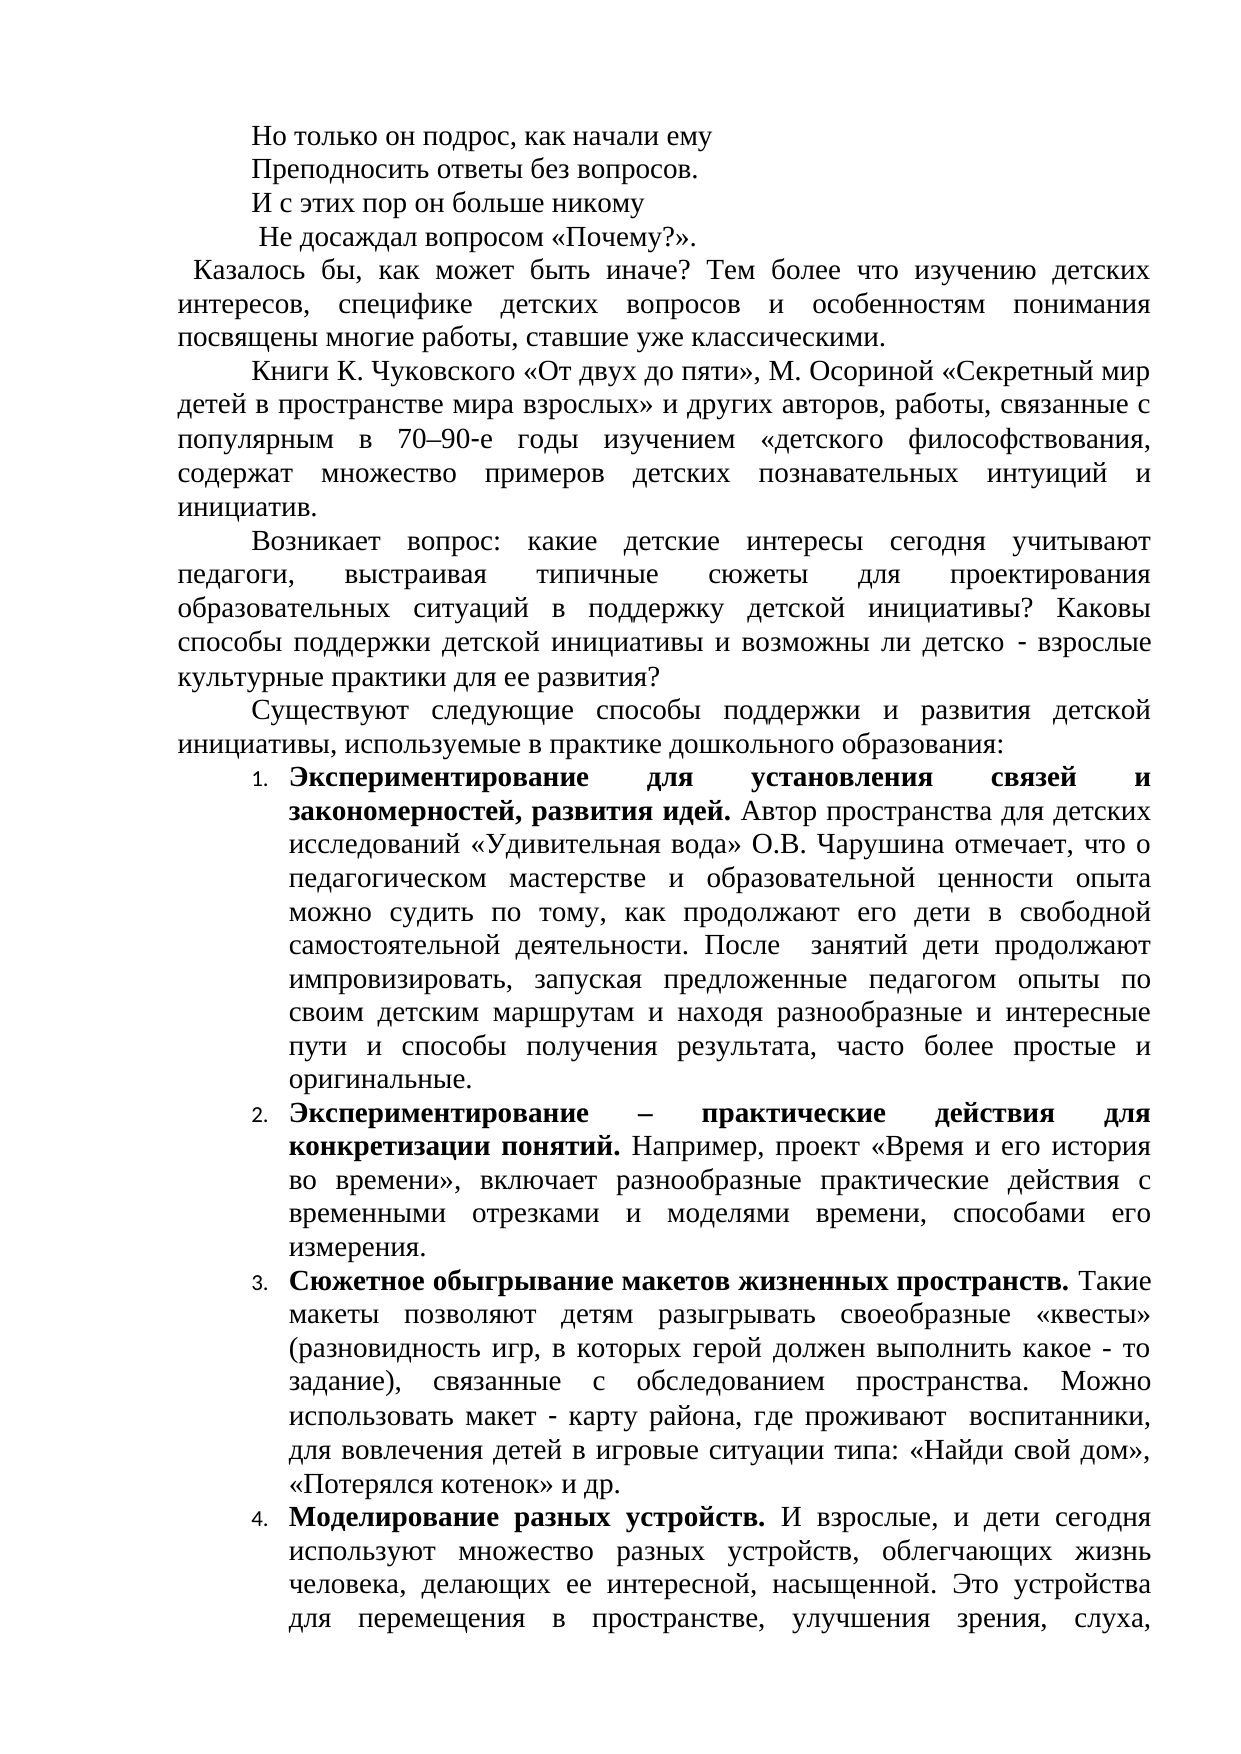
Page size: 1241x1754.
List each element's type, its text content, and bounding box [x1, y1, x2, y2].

text Преподносить ответы без вопросов. [177, 152, 1152, 185]
text Но только он подрос, как начали ему [177, 118, 1152, 152]
text Казалось бы, как может быть иначе? Тем более что изучению детских интересов, специфике детских вопросов и особенностям понимания посвящены многие работы, ставшие уже классическими. [177, 252, 1152, 353]
text Существуют следующие способы поддержки и развития детской инициативы, используемые в практике дошкольного образования: [177, 692, 1152, 759]
text Возникает вопрос: какие детские интересы сегодня учитывают педагоги, выстраивая типичные сюжеты для проектирования образовательных ситуаций в поддержку детской инициативы? Каковы способы поддержки детской инициативы и возможны ли детско ‐ взрослые культурные практики для ее развития? [177, 523, 1152, 692]
text Не досаждал вопросом «Почему?». [177, 219, 1152, 252]
text И с этих пор он больше никому [177, 185, 1152, 219]
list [251, 1499, 1152, 1634]
list Сюжетное обыгрывание макетов жизненных пространств. Такие макеты позволяют детям разыгрывать своеобразные «квесты» (разновидность игр, в которых герой должен выполнить какое - то задание), связанные с обследованием пространства. Можно использовать макет ‐ карту района, где проживают воспитанники, для вовлечения детей в игровые ситуации типа: «Найди свой дом», «Потерялся котенок» и др. [251, 1263, 1152, 1499]
list Экспериментирование для установления связей и закономерностей, развития идей. Автор пространства для детских исследований «Удивительная вода» О.В. Чарушина отмечает, что о педагогическом мастерстве и образовательной ценности опыта можно судить по тому, как продолжают его дети в свободной самостоятельной деятельности. После занятий дети продолжают импровизировать, запуская предложенные педагогом опыты по своим детским маршрутам и находя разнообразные и интересные пути и способы получения результата, часто более простые и оригинальные. [251, 759, 1152, 1095]
text Книги К. Чуковского «От двух до пяти», М. Осориной «Секретный мир детей в пространстве мира взрослых» и других авторов, работы, связанные с популярным в 70–90‐е годы изучением «детского философствования, содержат множество примеров детских познавательных интуиций и инициатив. [177, 353, 1152, 523]
list Экспериментирование – практические действия для конкретизации понятий. Например, проект «Время и его история во времени», включает разнообразные практические действия с временными отрезками и моделями времени, способами его измерения. [251, 1095, 1152, 1263]
